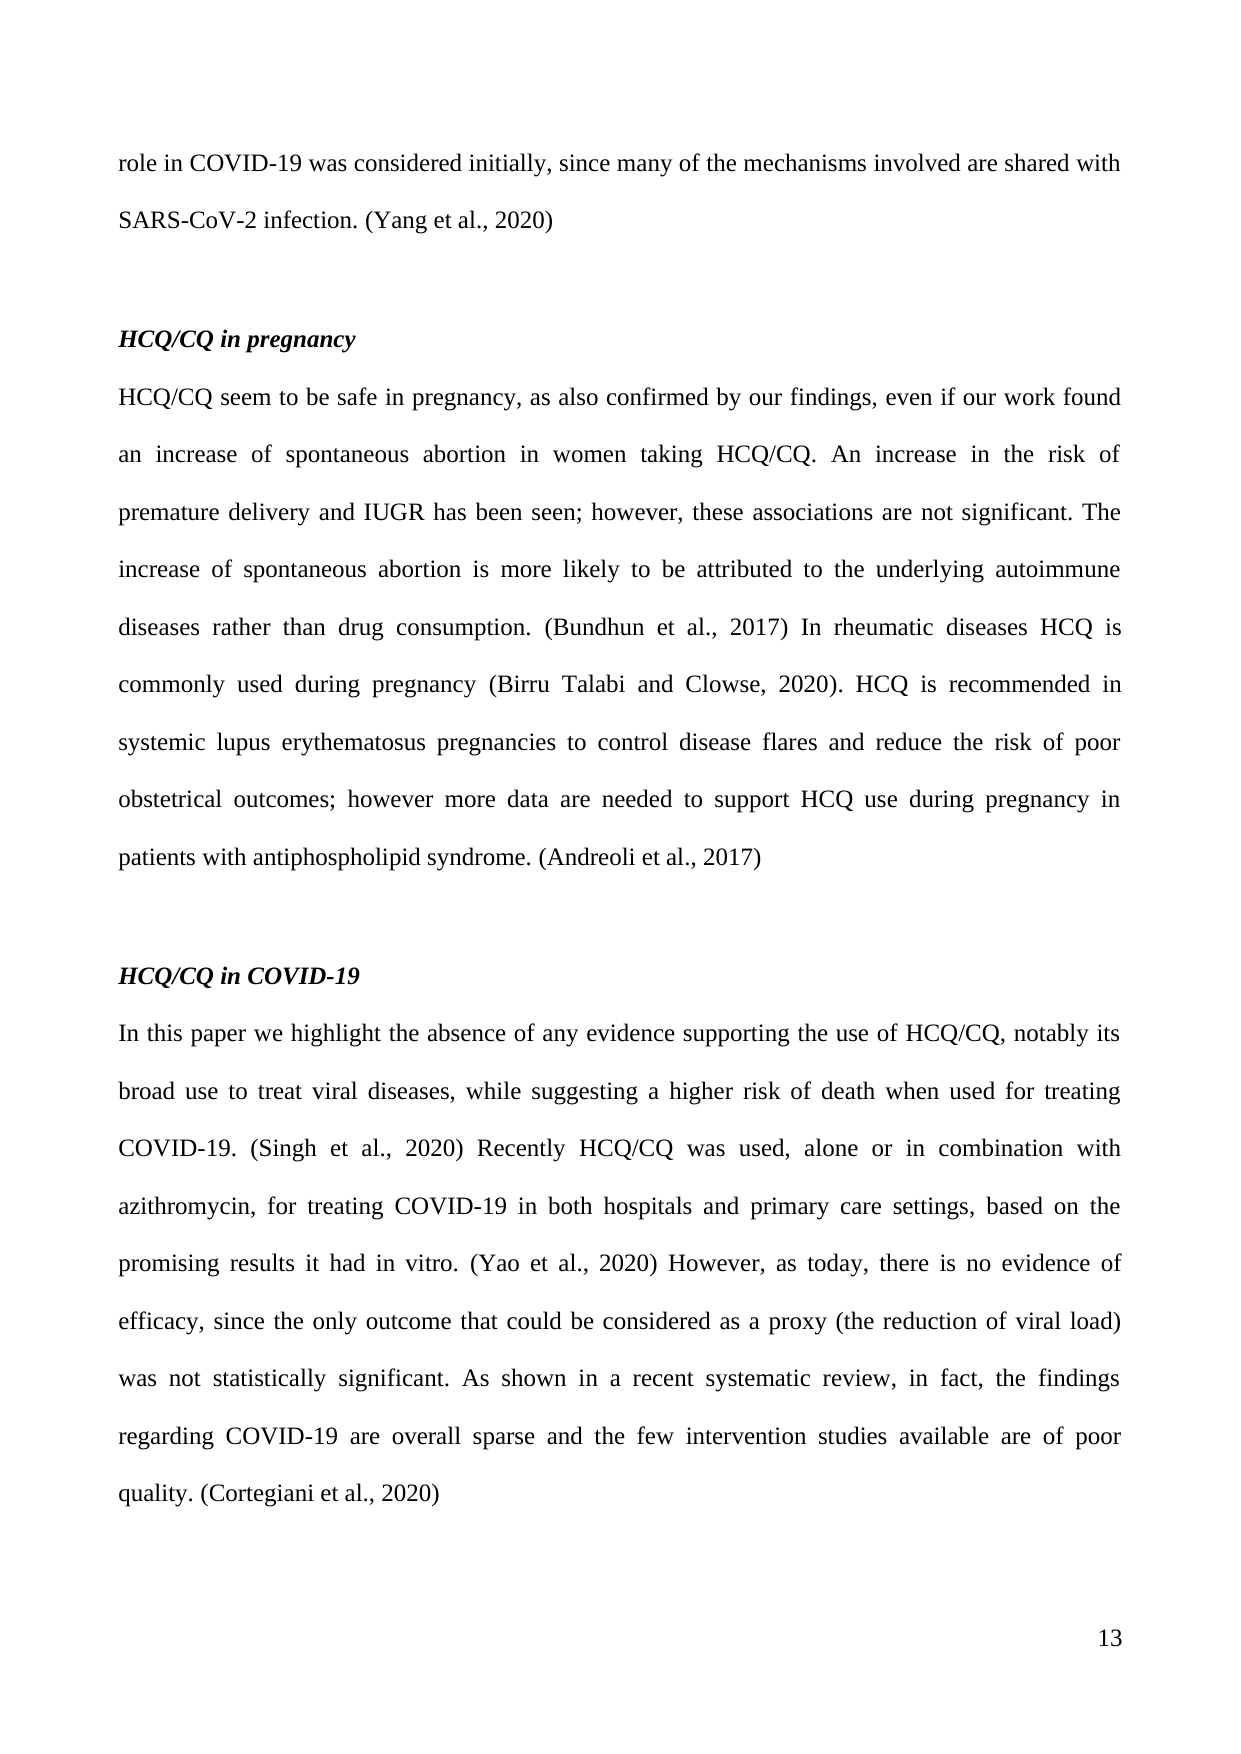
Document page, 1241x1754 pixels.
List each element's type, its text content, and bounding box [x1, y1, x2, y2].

text HCQ/CQ seem to be safe in pregnancy, as also confirmed by our findings, even if our work found an increase of spontaneous abortion in women taking HCQ/CQ. An increase in the risk of premature delivery and IUGR has been seen; however, these associations are not significant. The increase of spontaneous abortion is more likely to be attributed to the underlying autoimmune diseases rather than drug consumption. (Bundhun et al., 2017) In rheumatic diseases HCQ is commonly used during pregnancy (Birru Talabi and Clowse, 2020). HCQ is recommended in systemic lupus erythematosus pregnancies to control disease flares and reduce the risk of poor obstetrical outcomes; however more data are needed to support HCQ use during pregnancy in patients with antiphospholipid syndrome. (Andreoli et al., 2017) [118, 382, 1122, 871]
text In this paper we highlight the absence of any evidence supporting the use of HCQ/CQ, notably its broad use to treat viral diseases, while suggesting a higher risk of death when used for treating COVID-19. (Singh et al., 2020) Recently HCQ/CQ was used, alone or in combination with azithromycin, for treating COVID-19 in both hospitals and primary care settings, based on the promising results it had in vitro. (Yao et al., 2020) However, as today, there is no evidence of efficacy, since the only outcome that could be considered as a proxy (the reduction of viral load) was not statistically significant. As shown in a recent systematic review, in fact, the findings regarding COVID-19 are overall sparse and the few intervention studies available are of poor quality. (Cortegiani et al., 2020) [118, 1018, 1122, 1507]
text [118, 148, 1122, 234]
subtitle HCQ/CQ in COVID-19 [118, 961, 1122, 990]
subtitle HCQ/CQ in pregnancy [118, 324, 1122, 353]
